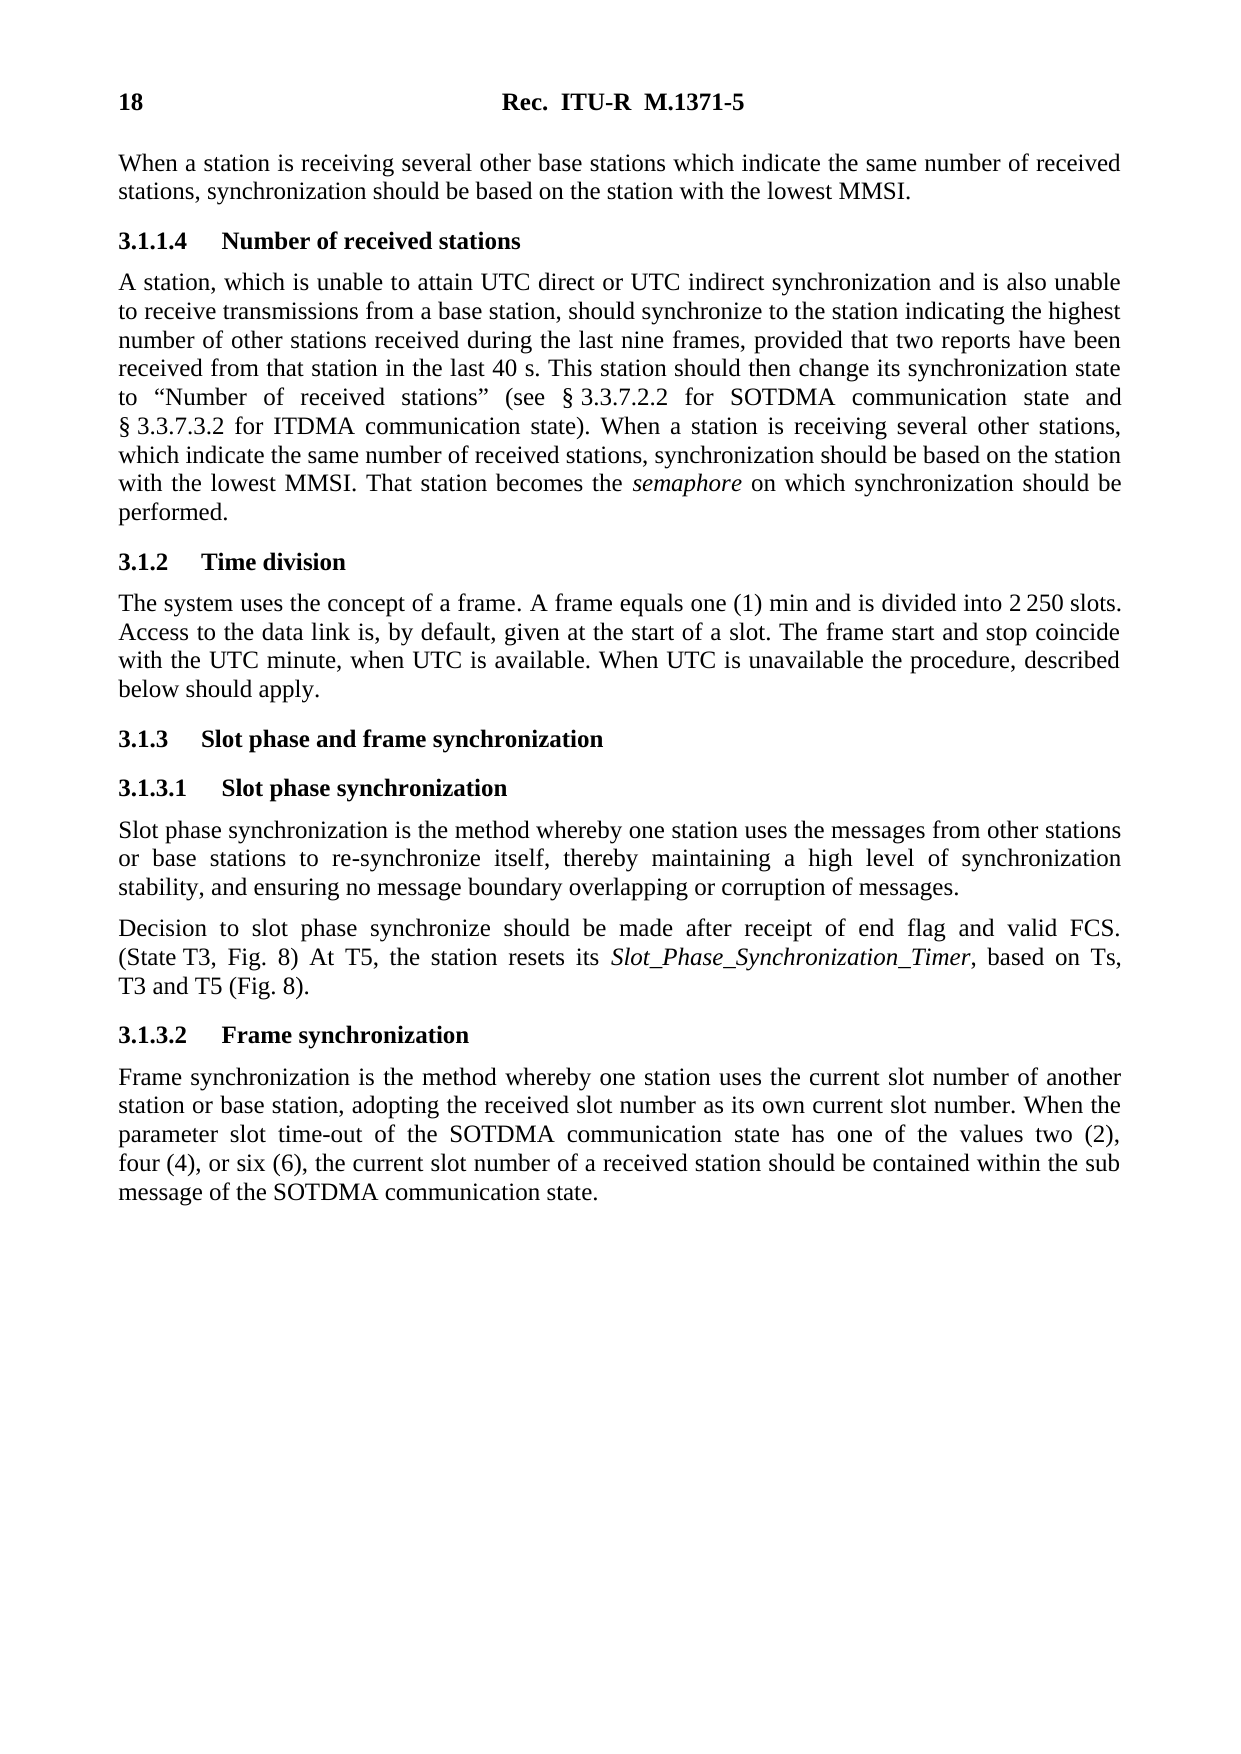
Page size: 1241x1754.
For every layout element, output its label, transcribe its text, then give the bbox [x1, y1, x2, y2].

text When a station is receiving several other base stations which indicate the same number of received stations, synchronization should be based on the station with the lowest MMSI. [118, 148, 1122, 205]
subtitle 3.1.3 Slot phase and frame synchronization [118, 724, 1122, 753]
text A station, which is unable to attain UTC direct or UTC indirect synchronization and is also unable to receive transmissions from a base station, should synchronize to the station indicating the highest number of other stations received during the last nine frames, provided that two reports have been received from that station in the last 40 s. This station should then change its synchronization state to “Number of received stations” (see § 3.3.7.2.2 for SOTDMA communication state and § 3.3.7.3.2 for ITDMA communication state). When a station is receiving several other stations, which indicate the same number of received stations, synchronization should be based on the station with the lowest MMSI. That station becomes the semaphore on which synchronization should be performed. [118, 267, 1122, 526]
text Decision to slot phase synchronize should be made after receipt of end flag and valid FCS. (State T3, Fig. 8) At T5, the station resets its Slot_Phase_Synchronization_Timer, based on Ts, T3 and T5 (Fig. 8). [118, 913, 1122, 1000]
subtitle 3.1.2 Time division [118, 547, 1122, 576]
subtitle 3.1.1.4 Number of received stations [118, 226, 1122, 255]
subtitle 3.1.3.2 Frame synchronization [118, 1021, 1122, 1049]
text Slot phase synchronization is the method whereby one station uses the messages from other stations or base stations to re-synchronize itself, thereby maintaining a high level of synchronization stability, and ensuring no message boundary overlapping or corruption of messages. [118, 815, 1122, 901]
subtitle 3.1.3.1 Slot phase synchronization [118, 773, 1122, 802]
text The system uses the concept of a frame. A frame equals one (1) min and is divided into 2 250 slots. Access to the data link is, by default, given at the start of a slot. The frame start and stop coincide with the UTC minute, when UTC is available. When UTC is unavailable the procedure, described below should apply. [118, 588, 1122, 703]
text Frame synchronization is the method whereby one station uses the current slot number of another station or base station, adopting the received slot number as its own current slot number. When the parameter slot time-out of the SOTDMA communication state has one of the values two (2), four (4), or six (6), the current slot number of a received station should be contained within the sub message of the SOTDMA communication state. [118, 1062, 1122, 1206]
